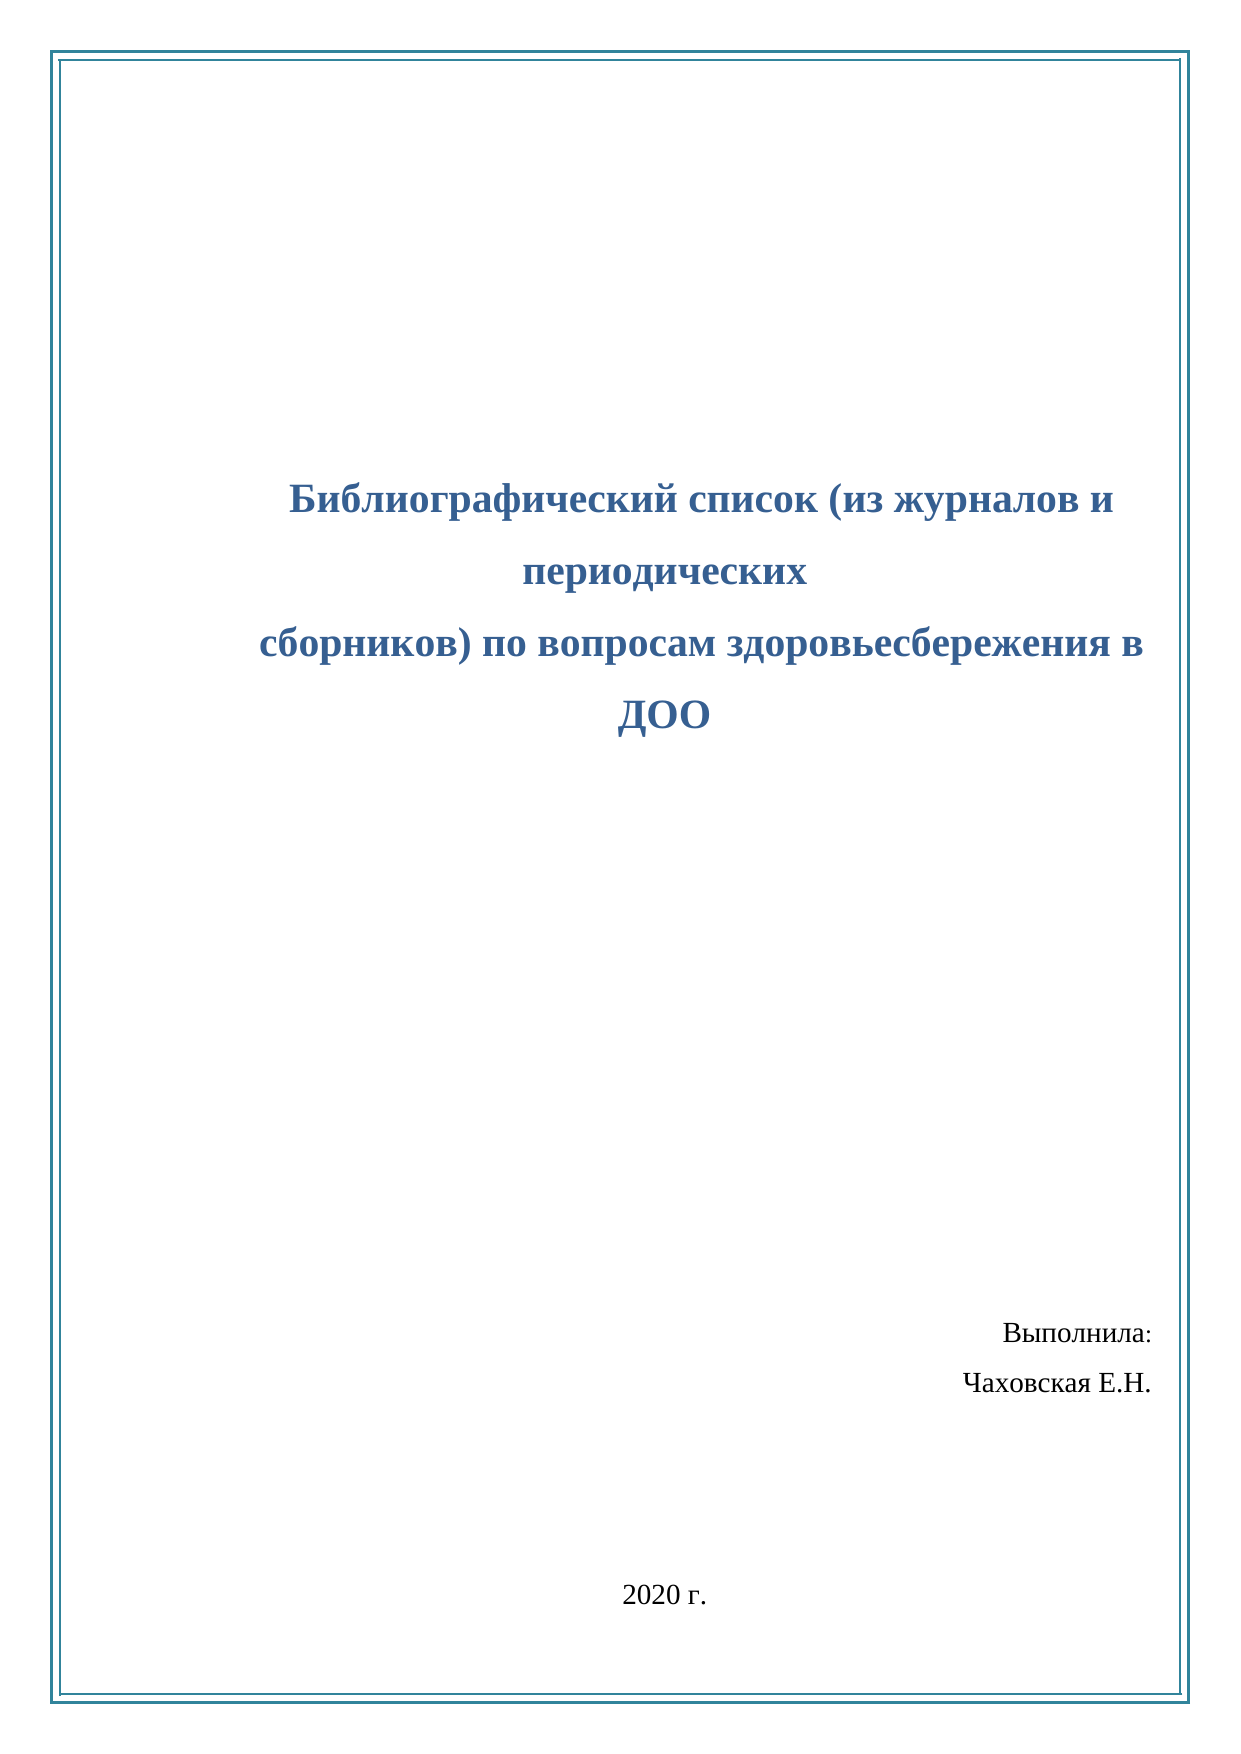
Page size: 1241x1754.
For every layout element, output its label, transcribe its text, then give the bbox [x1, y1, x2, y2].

text Чаховская Е.Н. [88, 1365, 1152, 1399]
text 2020 г. [177, 1577, 1152, 1611]
text сборников) по вопросам здоровьесбережения в ДОО [177, 618, 1152, 737]
text Библиографический список (из журналов и периодических [177, 474, 1152, 594]
text Выполнила: [88, 1315, 1152, 1348]
